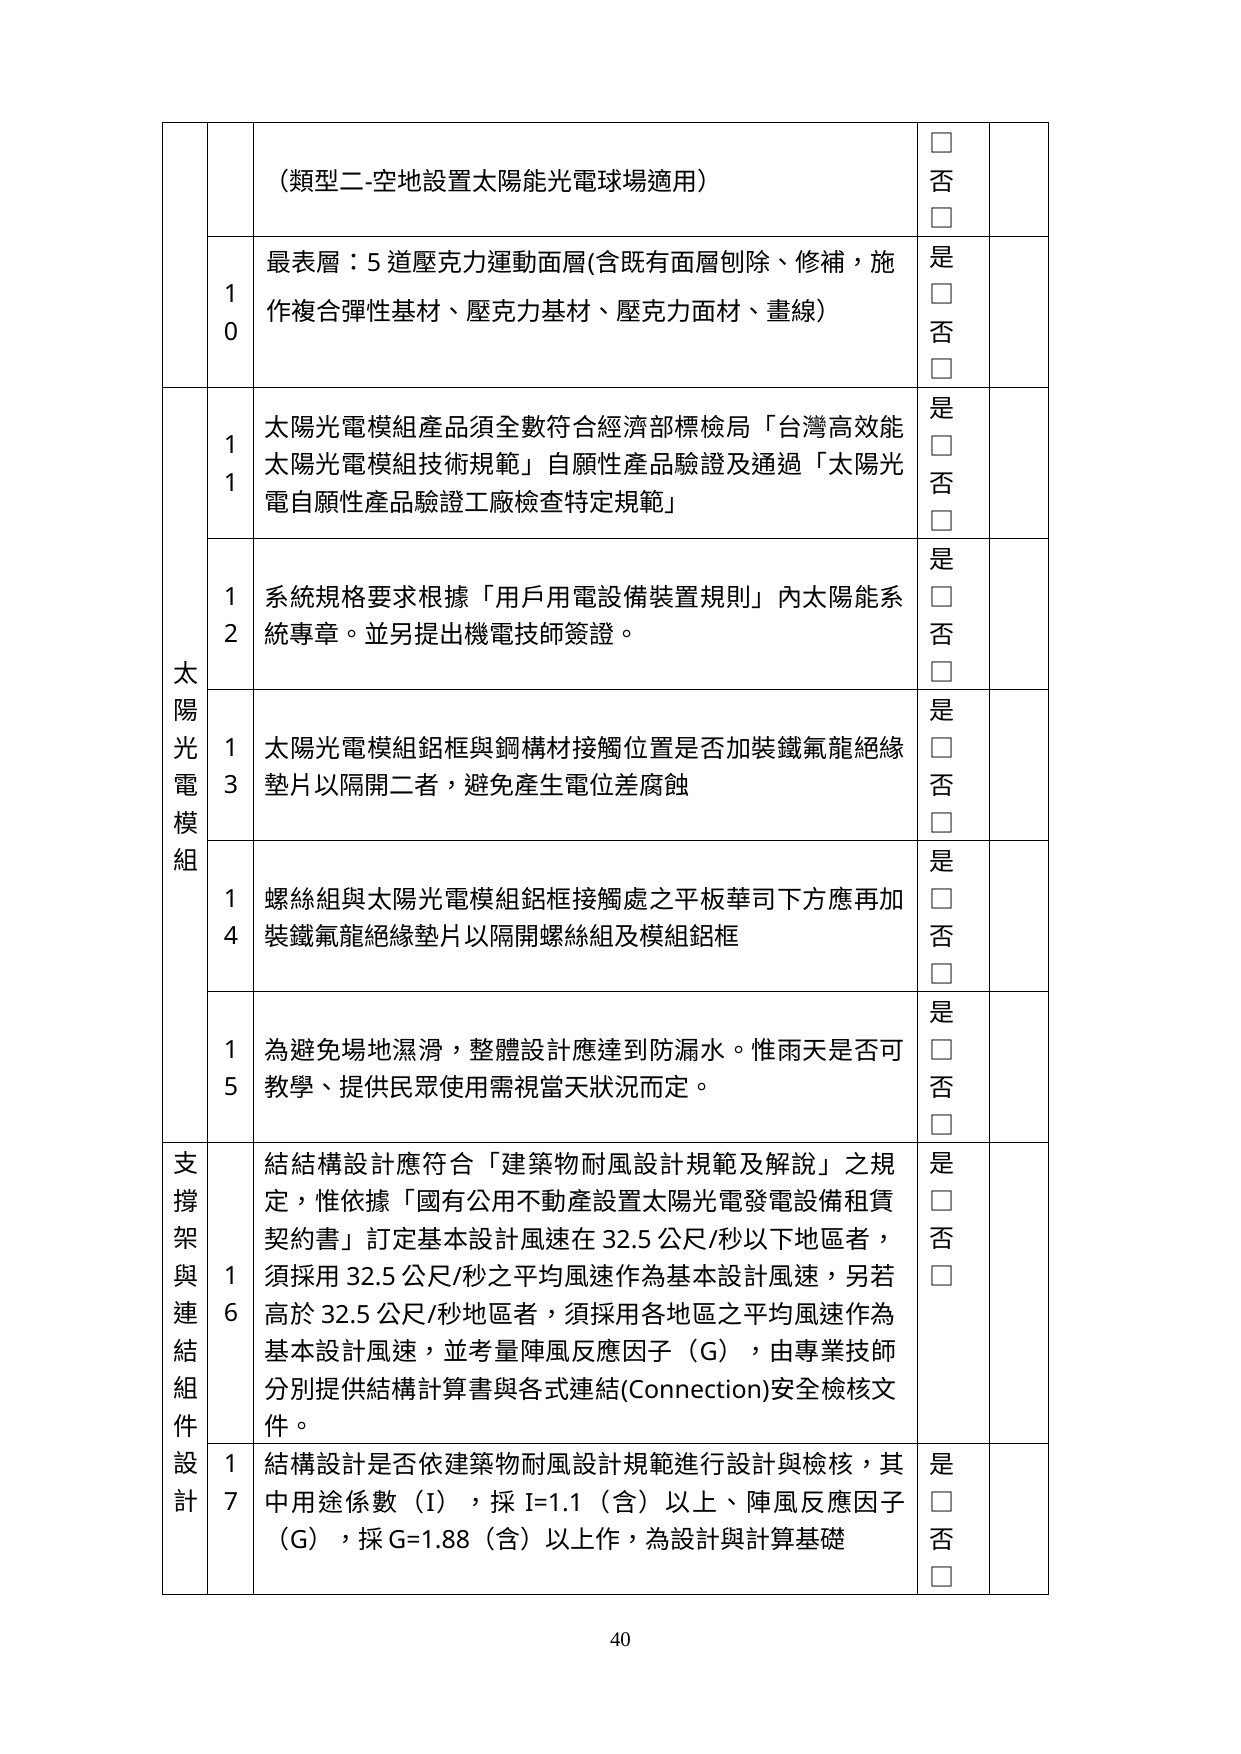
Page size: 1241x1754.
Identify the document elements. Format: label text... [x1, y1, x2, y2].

table_cell 10 [208, 237, 253, 387]
table_cell 13 [208, 690, 253, 840]
table_cell 是□ 否□ [918, 992, 989, 1142]
table_cell 系統規格要求根據「用戶用電設備裝置規則」內太陽能系統專章。並另提出機電技師簽證。 [254, 539, 917, 689]
table_cell [990, 123, 1048, 236]
table_cell 16 [208, 1143, 253, 1443]
table_cell [990, 841, 1048, 991]
table_cell [990, 690, 1048, 840]
table_cell 是□ 否□ [918, 1444, 989, 1594]
table_cell 為避免場地濕滑，整體設計應達到防漏水。惟雨天是否可教學、提供民眾使用需視當天狀況而定。 [254, 992, 917, 1142]
table_cell [990, 1444, 1048, 1594]
table_cell 11 [208, 388, 253, 538]
table_cell [990, 992, 1048, 1142]
table_cell [990, 388, 1048, 538]
table_cell 是□ 否□ [918, 123, 989, 236]
table_cell 是□ 否□ [918, 237, 989, 387]
table_cell 17 [208, 1444, 253, 1594]
table_cell [990, 237, 1048, 387]
table_cell 12 [208, 539, 253, 689]
table_cell 結結構設計應符合「建築物耐風設計規範及解說」之規定，惟依據「國有公用不動產設置太陽光電發電設備租賃契約書」訂定基本設計風速在32.5公尺/秒以下地區者，須採用32.5公尺/秒之平均風速作為基本設計風速，另若高於32.5公尺/秒地區者，須採用各地區之平均風速作為基本設計風速，並考量陣風反應因子（G），由專業技師分別提供結構計算書與各式連結(Connection)安全檢核文件。 [254, 1143, 917, 1443]
table_cell 是□ 否□ [918, 388, 989, 538]
table_cell 支撐架與 連結組件設計 [163, 1143, 207, 1594]
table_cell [254, 123, 917, 236]
table_cell 15 [208, 992, 253, 1142]
table_cell 是□ 否□ [918, 539, 989, 689]
table_cell 太陽光電模組 [163, 388, 207, 1142]
table_cell 結構設計是否依建築物耐風設計規範進行設計與檢核，其中用途係數（I），採 I=1.1（含）以上、陣風反應因子（G），採G=1.88（含）以上作，為設計與計算基礎 [254, 1444, 917, 1594]
table_cell 太陽光電模組鋁框與鋼構材接觸位置是否加裝鐵氟龍絕緣墊片以隔開二者，避免產生電位差腐蝕 [254, 690, 917, 840]
table_cell [990, 539, 1048, 689]
table_cell 是□ 否□ [918, 841, 989, 991]
table_cell 9 [208, 123, 253, 236]
table_cell 螺絲組與太陽光電模組鋁框接觸處之平板華司下方應再加裝鐵氟龍絕緣墊片以隔開螺絲組及模組鋁框 [254, 841, 917, 991]
table_cell 是□ 否□ [918, 1143, 989, 1443]
table_cell 是□ 否□ [918, 690, 989, 840]
table_cell [990, 1143, 1048, 1443]
table_cell 最表層：5 道壓克力運動面層(含既有面層刨除、修補，施作複合彈性基材、壓克力基材、壓克力面材、畫線） [254, 237, 917, 387]
table_cell 14 [208, 841, 253, 991]
table_cell 太陽光電模組產品須全數符合經濟部標檢局「台灣高效能太陽光電模組技術規範」自願性產品驗證及通過「太陽光電自願性產品驗證工廠檢查特定規範」 [254, 388, 917, 538]
